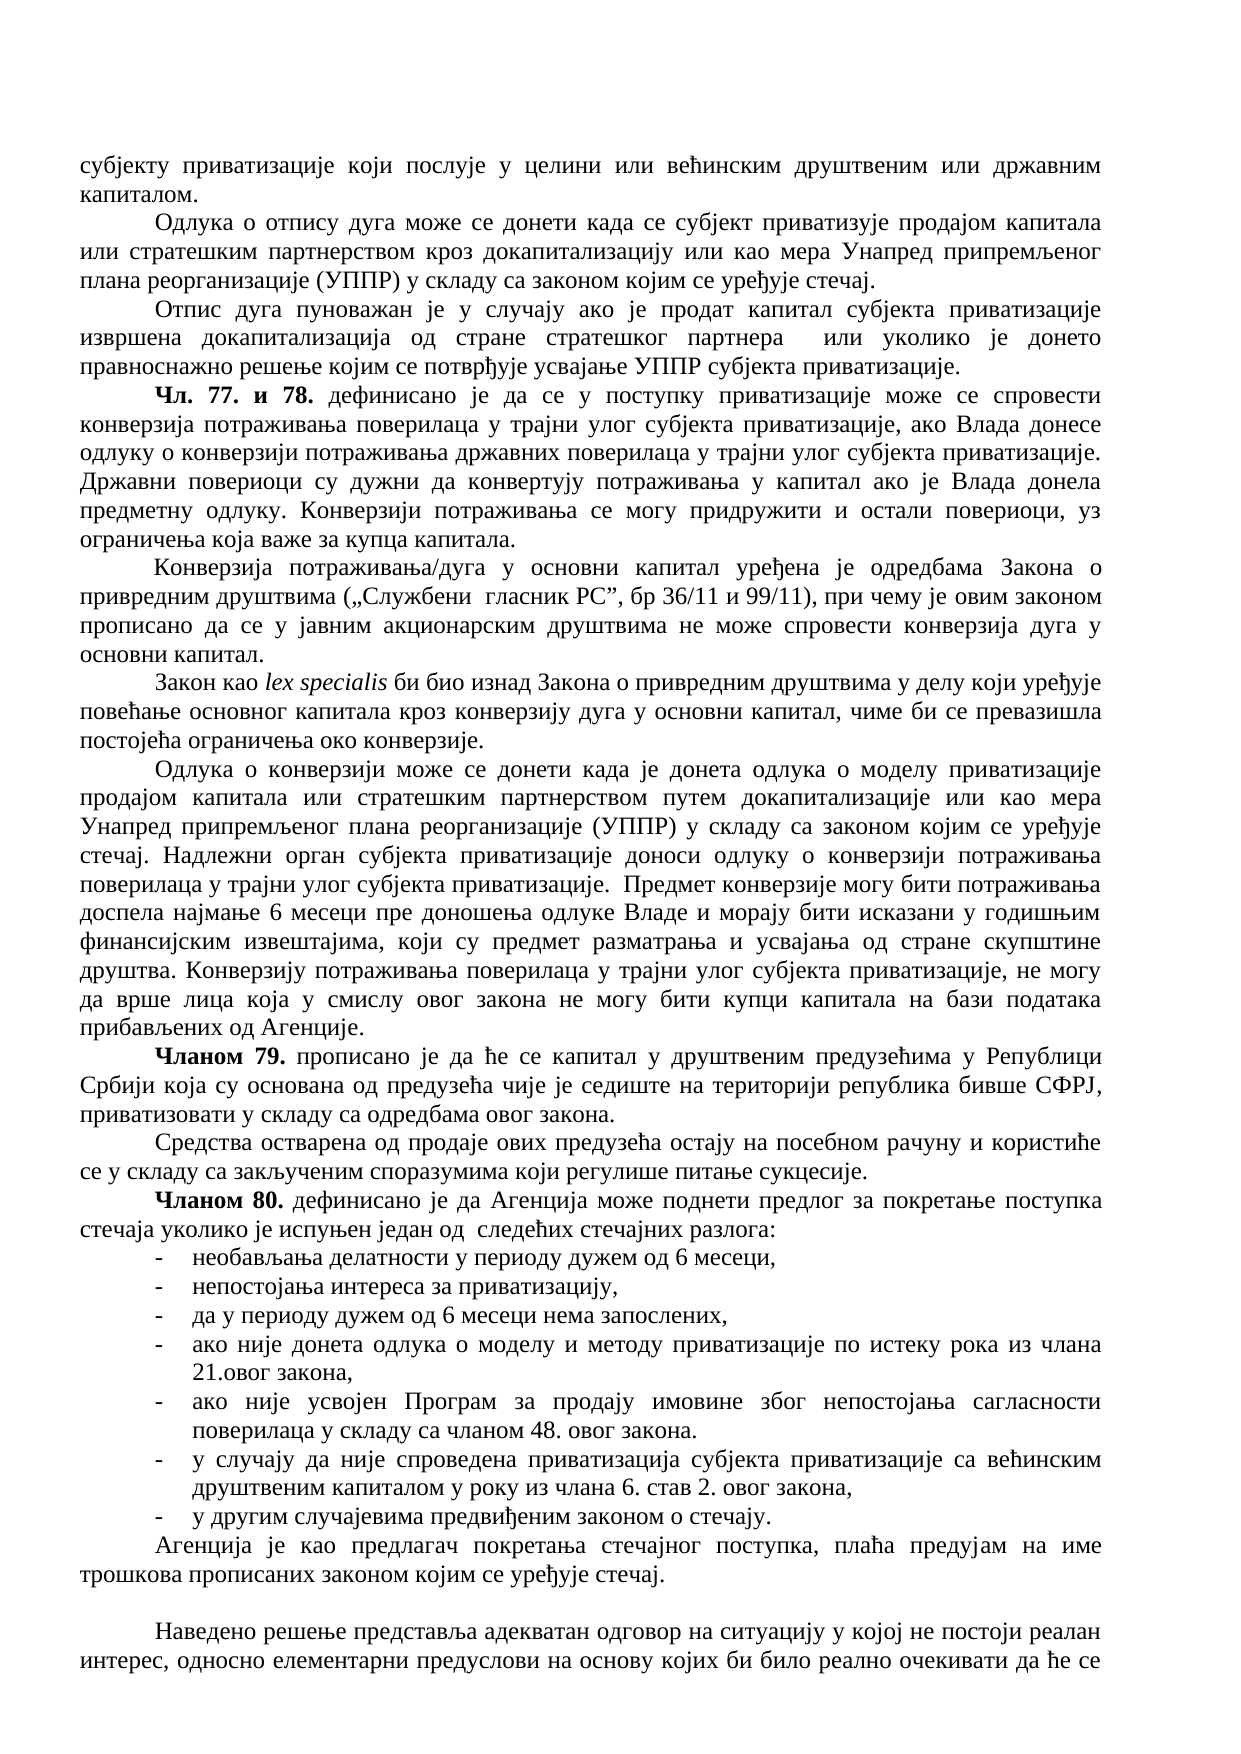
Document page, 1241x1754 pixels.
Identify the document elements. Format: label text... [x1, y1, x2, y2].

list у случају да није спроведена приватизација субјекта приватизације са већинским друштвеним капиталом у року из члана 6. став 2. овог закона, [154, 1444, 1102, 1501]
text Агенција је као предлагач покретања стечајног поступка, плаћа предујам на име трошкова прописаних законом којим се уређује стечај. [79, 1530, 1102, 1587]
text Чл. 77. и 78. дефинисано је да се у поступку приватизације може се спровести конверзија потраживања поверилаца у трајни улог субјекта приватизације, ако Влада донесе одлуку о конверзији потраживања државних поверилаца у трајни улог субјекта приватизације. Државни повериоци су дужни да конвертују потраживања у капитал ако је Влада донела предметну одлуку. Конверзији потраживања се могу придружити и остали повериоци, уз ограничења која важе за купца капитала. [79, 380, 1102, 552]
text Чланом 79. прописано је да ће се капитал у друштвеним предузећима у Републици Србији која су основана од предузећа чије је седиште на територији република бивше СФРЈ, приватизовати у складу са одредбама овог закона. [79, 1041, 1102, 1127]
list непостојања интереса за приватизацију, [154, 1271, 1102, 1300]
text Конверзија потраживања/дуга у основни капитал уређена је одредбама Закона о привредним друштвима („Службени гласник РС”, бр 36/11 и 99/11), при чему је овим законом прописано да се у јавним акционарским друштвима не може спровести конверзија дуга у основни капитал. [79, 552, 1102, 667]
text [79, 1616, 1102, 1674]
list ако није донета одлука о моделу и методу приватизације по истеку рока из члана 21.овог закона, [154, 1329, 1102, 1386]
text Средства остварена од продаје ових предузећа остају на посебном рачуну и користиће се у складу са закљученим споразумима који регулише питање сукцесије. [79, 1127, 1102, 1185]
list необављања делатности у периоду дужем од 6 месеци, [154, 1242, 1102, 1271]
text Одлука о конверзији може се донети када је донета одлука о моделу приватизације продајом капитала или стратешким партнерством путем докапитализације или као мера Унапред припремљеног плана реорганизације (УППР) у складу са законом којим се уређује стечај. Надлежни орган субјекта приватизације доноси одлуку о конверзији потраживања поверилаца у трајни улог субјекта приватизације. Предмет конверзије могу бити потраживања доспела најмање 6 месеци пре доношења одлуке Владе и морају бити исказани у годишњим финансијским извештајима, који су предмет разматрања и усвајања од стране скупштине друштва. Конверзију потраживања поверилаца у трајни улог субјекта приватизације, не могу да врше лица која у смислу овог закона не могу бити купци капитала на бази података прибављених од Агенције. [79, 754, 1102, 1041]
text Закон као lex specialis би био изнад Закона о привредним друштвима у делу који уређује повећање основног капитала кроз конверзију дуга у основни капитал, чиме би се превазишла постојећа ограничења око конверзије. [79, 667, 1102, 754]
list ако није усвојен Програм за продају имовине због непостојања сагласности поверилаца у складу са чланом 48. овог закона. [154, 1386, 1102, 1444]
list у другим случајевима предвиђеним законом о стечају. [154, 1501, 1102, 1530]
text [79, 150, 1102, 207]
list да у периоду дужем од 6 месеци нема запослених, [154, 1300, 1102, 1329]
text Отпис дуга пуноважан је у случају ако је продат капитал субјекта приватизације извршена докапитализација од стране стратешког партнера или уколико је донето правноснажно решење којим се потврђује усвајање УППР субјекта приватизације. [79, 294, 1102, 380]
text Одлука о отпису дуга може се донети када се субјект приватизује продајом капитала или стратешким партнерством кроз докапитализацију или као мера Унапред припремљеног плана реорганизације (УППР) у складу са законом којим се уређује стечај. [79, 207, 1102, 294]
text Чланом 80. дефинисано је да Агенција може поднети предлог за покретање поступка стечаја уколико је испуњен један од следећих стечајних разлога: [79, 1185, 1102, 1242]
